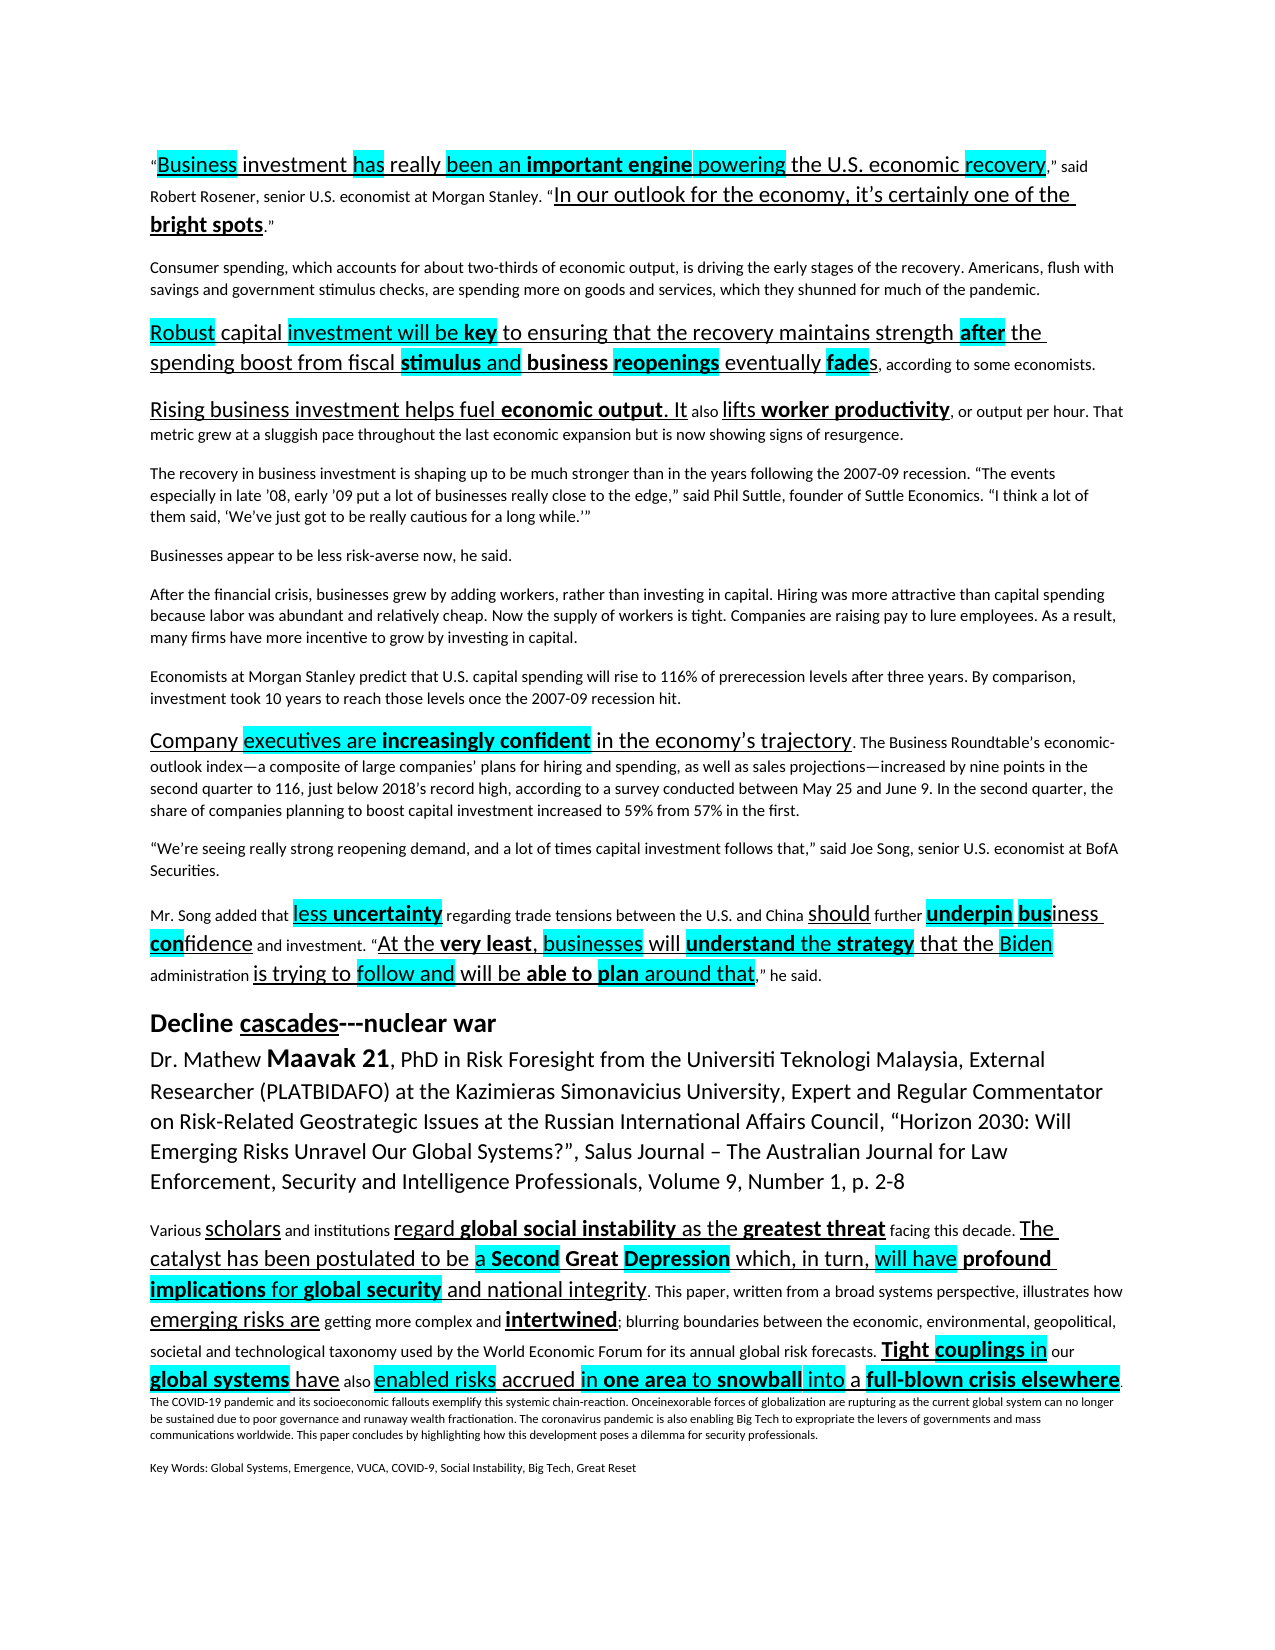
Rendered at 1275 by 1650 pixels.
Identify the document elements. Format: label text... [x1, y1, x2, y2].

text Rising business investment helps fuel economic output. It also lifts worker productivity, or output per hour. That metric grew at a sluggish pace throughout the last economic expansion but is now showing signs of resurgence. [150, 395, 1125, 445]
text Economists at Morgan Stanley predict that U.S. capital spending will rise to 116% of prerecession levels after three years. By comparison, investment took 10 years to reach those levels once the 2007-09 recession hit. [150, 666, 1125, 708]
text Businesses appear to be less risk-averse now, he said. [150, 545, 1125, 566]
text Consumer spending, which accounts for about two-thirds of economic output, is driving the early stages of the recovery. Americans, flush with savings and government stimulus checks, are spending more on goods and services, which they shunned for much of the pandemic. [150, 257, 1125, 299]
text Various scholars and institutions regard global social instability as the greatest threat facing this decade. The catalyst has been postulated to be a Second Great Depression which, in turn, will have profound implications for global security and national integrity. This paper, written from a broad systems perspective, illustrates how emerging risks are getting more complex and intertwined; blurring boundaries between the economic, environmental, geopolitical, societal and technological taxonomy used by the World Economic Forum for its annual global risk forecasts. Tight couplings in our global systems have also enabled risks accrued in one area to snowball into a full-blown crisis elsewhere. The COVID-19 pandemic and its socioeconomic fallouts exemplify this systemic chain-reaction. Onceinexorable forces of globalization are rupturing as the current global system can no longer be sustained due to poor governance and runaway wealth fractionation. The coronavirus pandemic is also enabling Big Tech to expropriate the levers of governments and mass communications worldwide. This paper concludes by highlighting how this development poses a dilemma for security professionals. [150, 1214, 1125, 1443]
text Key Words: Global Systems, Emergence, VUCA, COVID-9, Social Instability, Big Tech, Great Reset [150, 1461, 1125, 1476]
text After the financial crisis, businesses grew by adding workers, rather than investing in capital. Hiring was more attractive than capital spending because labor was abundant and relatively cheap. Now the supply of workers is tight. Companies are raising pay to lure employees. As a result, many firms have more incentive to grow by investing in capital. [150, 584, 1125, 648]
text “We’re seeing really strong reopening demand, and a lot of times capital investment follows that,” said Joe Song, senior U.S. economist at BofA Securities. [150, 838, 1125, 881]
text Robust capital investment will be key to ensuring that the recovery maintains strength after the spending boost from fiscal stimulus and business reopenings eventually fades, according to some economists. [150, 318, 1125, 376]
text The recovery in business investment is shaping up to be much stronger than in the years following the 2007-09 recession. “The events especially in late ’08, early ’09 put a lot of businesses really close to the edge,” said Phil Suttle, founder of Suttle Economics. “I think a lot of them said, ‘We’ve just got to be really cautious for a long while.’” [150, 463, 1125, 527]
text “Business investment has really been an important engine powering the U.S. economic recovery,” said Robert Rosener, senior U.S. economist at Morgan Stanley. “In our outlook for the economy, it’s certainly one of the bright spots.” [150, 150, 1125, 238]
text Dr. Mathew Maavak 21, PhD in Risk Foresight from the Universiti Teknologi Malaysia, External Researcher (PLATBIDAFO) at the Kazimieras Simonavicius University, Expert and Regular Commentator on Risk-Related Geostrategic Issues at the Russian International Affairs Council, “Horizon 2030: Will Emerging Risks Unravel Our Global Systems?”, Salus Journal – The Australian Journal for Law Enforcement, Security and Intelligence Professionals, Volume 9, Number 1, p. 2-8 [150, 1042, 1125, 1196]
subtitle Decline cascades---nuclear war [150, 1006, 1125, 1039]
text Company executives are increasingly confident in the economy’s trajectory. The Business Roundtable’s economic-outlook index—a composite of large companies’ plans for hiring and spending, as well as sales projections—increased by nine points in the second quarter to 116, just below 2018’s record high, according to a survey conducted between May 25 and June 9. In the second quarter, the share of companies planning to boost capital investment increased to 59% from 57% in the first. [150, 726, 1125, 820]
text Mr. Song added that less uncertainty regarding trade tensions between the U.S. and China should further underpin business confidence and investment. “At the very least, businesses will understand the strategy that the Biden administration is trying to follow and will be able to plan around that,” he said. [150, 899, 1125, 987]
